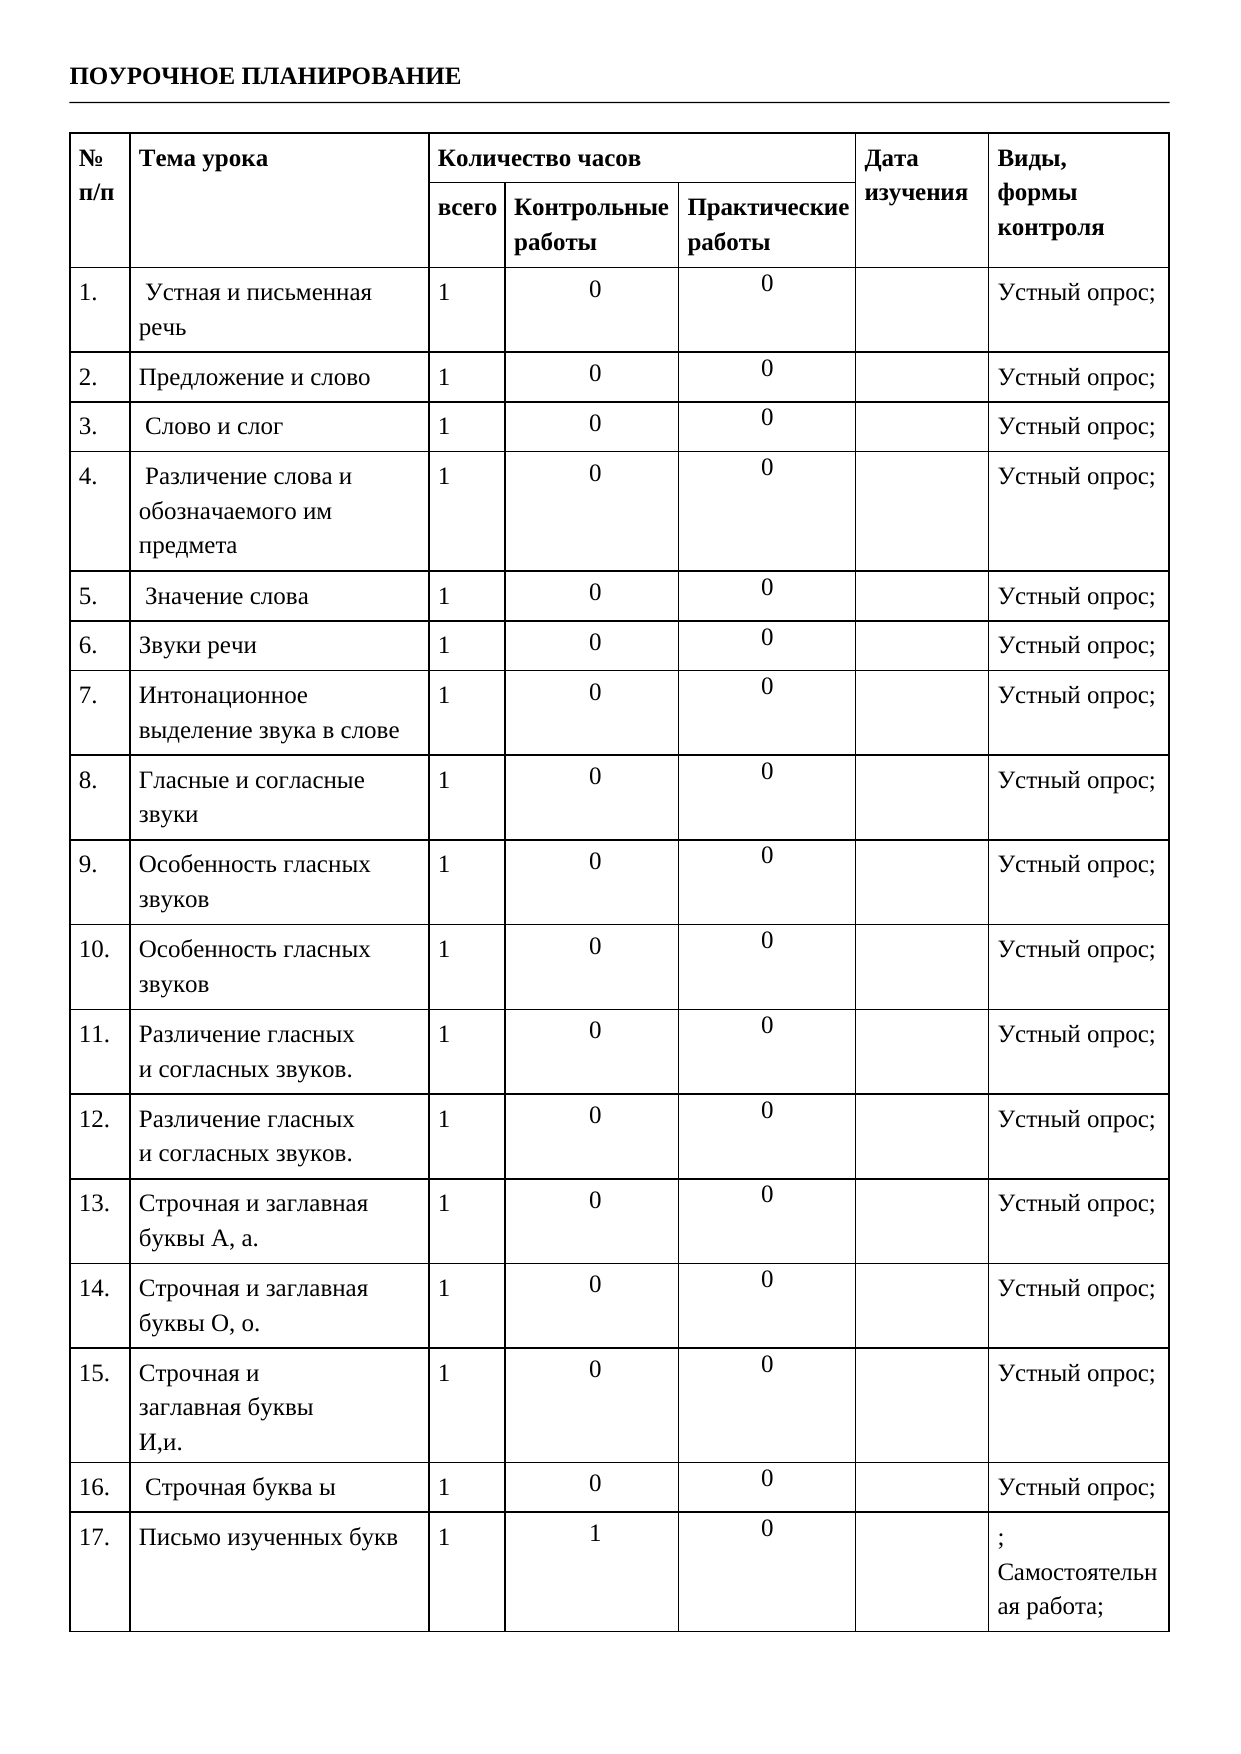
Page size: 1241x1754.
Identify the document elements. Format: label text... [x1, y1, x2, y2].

table_cell 0 [506, 841, 678, 924]
table_cell Звуки речи [131, 622, 428, 670]
table_cell 0 [506, 572, 678, 620]
table_cell [856, 452, 988, 570]
table_cell [856, 1463, 988, 1511]
table_cell 1 [430, 756, 504, 839]
table_cell 0 [679, 671, 855, 754]
table_cell 1 [430, 353, 504, 401]
table_cell 0 [679, 1349, 855, 1461]
table_cell Устный опрос; [989, 671, 1168, 754]
table_cell 1 [430, 403, 504, 451]
table_cell 0 [679, 1264, 855, 1347]
table_cell [856, 1095, 988, 1178]
table_cell 0 [679, 1010, 855, 1093]
table_cell 6. [71, 622, 129, 670]
table_cell 1 [430, 1010, 504, 1093]
table_cell 14. [71, 1264, 129, 1347]
table_header Тема урока [131, 134, 428, 267]
table_cell 0 [679, 403, 855, 451]
table_cell 0 [506, 1349, 678, 1461]
table_cell Устный опрос; [989, 572, 1168, 620]
table_cell Значение слова [131, 572, 428, 620]
table_cell Гласные и согласные звуки [131, 756, 428, 839]
table_cell Интонационное выделение звука в слове [131, 671, 428, 754]
table_cell [856, 403, 988, 451]
table_cell Устный опрос; [989, 756, 1168, 839]
table_cell 0 [506, 756, 678, 839]
table_cell 0 [679, 1513, 855, 1631]
table_cell Устный опрос; [989, 841, 1168, 924]
table_cell Письмо изученных букв [131, 1513, 428, 1631]
table_cell 1 [430, 1095, 504, 1178]
table_cell 0 [679, 841, 855, 924]
table_cell 0 [506, 1264, 678, 1347]
table_cell Устная и письменная речь [131, 268, 428, 351]
table_cell 0 [506, 1180, 678, 1262]
table_cell Устный опрос; [989, 1010, 1168, 1093]
table_cell 1 [430, 268, 504, 351]
table_cell [856, 756, 988, 839]
table_cell 0 [506, 1095, 678, 1178]
table_cell 1 [430, 1513, 504, 1631]
table_cell [856, 268, 988, 351]
table_cell Строчная и заглавная буквы О, о. [131, 1264, 428, 1347]
table_cell 0 [506, 925, 678, 1008]
table_cell 1 [430, 671, 504, 754]
table_cell [856, 671, 988, 754]
table_cell [856, 841, 988, 924]
table_cell Устный опрос; [989, 1095, 1168, 1178]
table_cell 1 [430, 1180, 504, 1262]
table_cell 3. [71, 403, 129, 451]
table_cell 9. [71, 841, 129, 924]
table_cell 13. [71, 1180, 129, 1262]
table_cell 1. [71, 268, 129, 351]
table_cell 0 [506, 403, 678, 451]
table_cell 1 [430, 925, 504, 1008]
table_cell 7. [71, 671, 129, 754]
table_cell [856, 1264, 988, 1347]
table_cell Особенность гласных звуков [131, 841, 428, 924]
table_cell 0 [679, 925, 855, 1008]
table_cell 0 [679, 622, 855, 670]
table_header Виды, формы контроля [989, 134, 1168, 267]
table_cell 0 [506, 353, 678, 401]
table_cell Строчная и заглавная буквы А, а. [131, 1180, 428, 1262]
table_cell Устный опрос; [989, 1180, 1168, 1262]
table_cell [856, 925, 988, 1008]
table_cell Различение гласных и согласных звуков. [131, 1095, 428, 1178]
table_cell Строчная и заглавная буквы И,и. [131, 1349, 428, 1461]
table_cell Устный опрос; [989, 1264, 1168, 1347]
table_cell [856, 572, 988, 620]
table_cell 0 [679, 353, 855, 401]
table_cell 1 [506, 1513, 678, 1631]
table_cell 0 [506, 452, 678, 570]
table_cell 17. [71, 1513, 129, 1631]
table_cell 15. [71, 1349, 129, 1461]
table_cell Устный опрос; [989, 403, 1168, 451]
table_cell Контрольные работы [506, 183, 678, 267]
table_cell 10. [71, 925, 129, 1008]
table_cell [856, 1010, 988, 1093]
table_cell Различение слова и обозначаемого им предмета [131, 452, 428, 570]
subtitle ПОУРОЧНОЕ ПЛАНИРОВАНИЕ [69, 61, 1182, 90]
table_cell [856, 1349, 988, 1461]
table_cell 0 [506, 1010, 678, 1093]
table_cell 0 [679, 572, 855, 620]
table_cell [856, 622, 988, 670]
table_cell Практические работы [679, 183, 855, 267]
table_cell всего [430, 183, 504, 267]
table_cell Слово и слог [131, 403, 428, 451]
table_cell 1 [430, 1463, 504, 1511]
table_cell 16. [71, 1463, 129, 1511]
table_cell [856, 1513, 988, 1631]
table_cell [856, 1180, 988, 1262]
table_header Дата изучения [856, 134, 988, 267]
table_cell 1 [430, 1349, 504, 1461]
table_cell 11. [71, 1010, 129, 1093]
table_cell 8. [71, 756, 129, 839]
table_cell Устный опрос; [989, 452, 1168, 570]
table_cell 0 [506, 1463, 678, 1511]
table_cell [856, 353, 988, 401]
table_cell 0 [506, 622, 678, 670]
table_cell 0 [506, 671, 678, 754]
table_cell 0 [506, 268, 678, 351]
table_cell Устный опрос; [989, 925, 1168, 1008]
table_cell 1 [430, 841, 504, 924]
table_cell Устный опрос; [989, 353, 1168, 401]
table_cell 0 [679, 1180, 855, 1262]
table_cell Устный опрос; [989, 1349, 1168, 1461]
table_cell 0 [679, 1463, 855, 1511]
table_cell ; Самостоятельная работа; [989, 1513, 1168, 1631]
table_cell 0 [679, 756, 855, 839]
table_cell 4. [71, 452, 129, 570]
table_cell 5. [71, 572, 129, 620]
table_cell Устный опрос; [989, 1463, 1168, 1511]
table_header Количество часов [430, 134, 855, 182]
table_cell Особенность гласных звуков [131, 925, 428, 1008]
table_cell 0 [679, 452, 855, 570]
table_cell 12. [71, 1095, 129, 1178]
table_cell 1 [430, 622, 504, 670]
table_cell 1 [430, 1264, 504, 1347]
table_cell Устный опрос; [989, 622, 1168, 670]
table_cell 2. [71, 353, 129, 401]
table_header №п/п [71, 134, 129, 267]
table_cell 1 [430, 452, 504, 570]
table_cell Строчная буква ы [131, 1463, 428, 1511]
table_cell 1 [430, 572, 504, 620]
table_cell Устный опрос; [989, 268, 1168, 351]
table_cell 0 [679, 1095, 855, 1178]
table_cell Предложение и слово [131, 353, 428, 401]
table_cell 0 [679, 268, 855, 351]
table_cell Различение гласных и согласных звуков. [131, 1010, 428, 1093]
